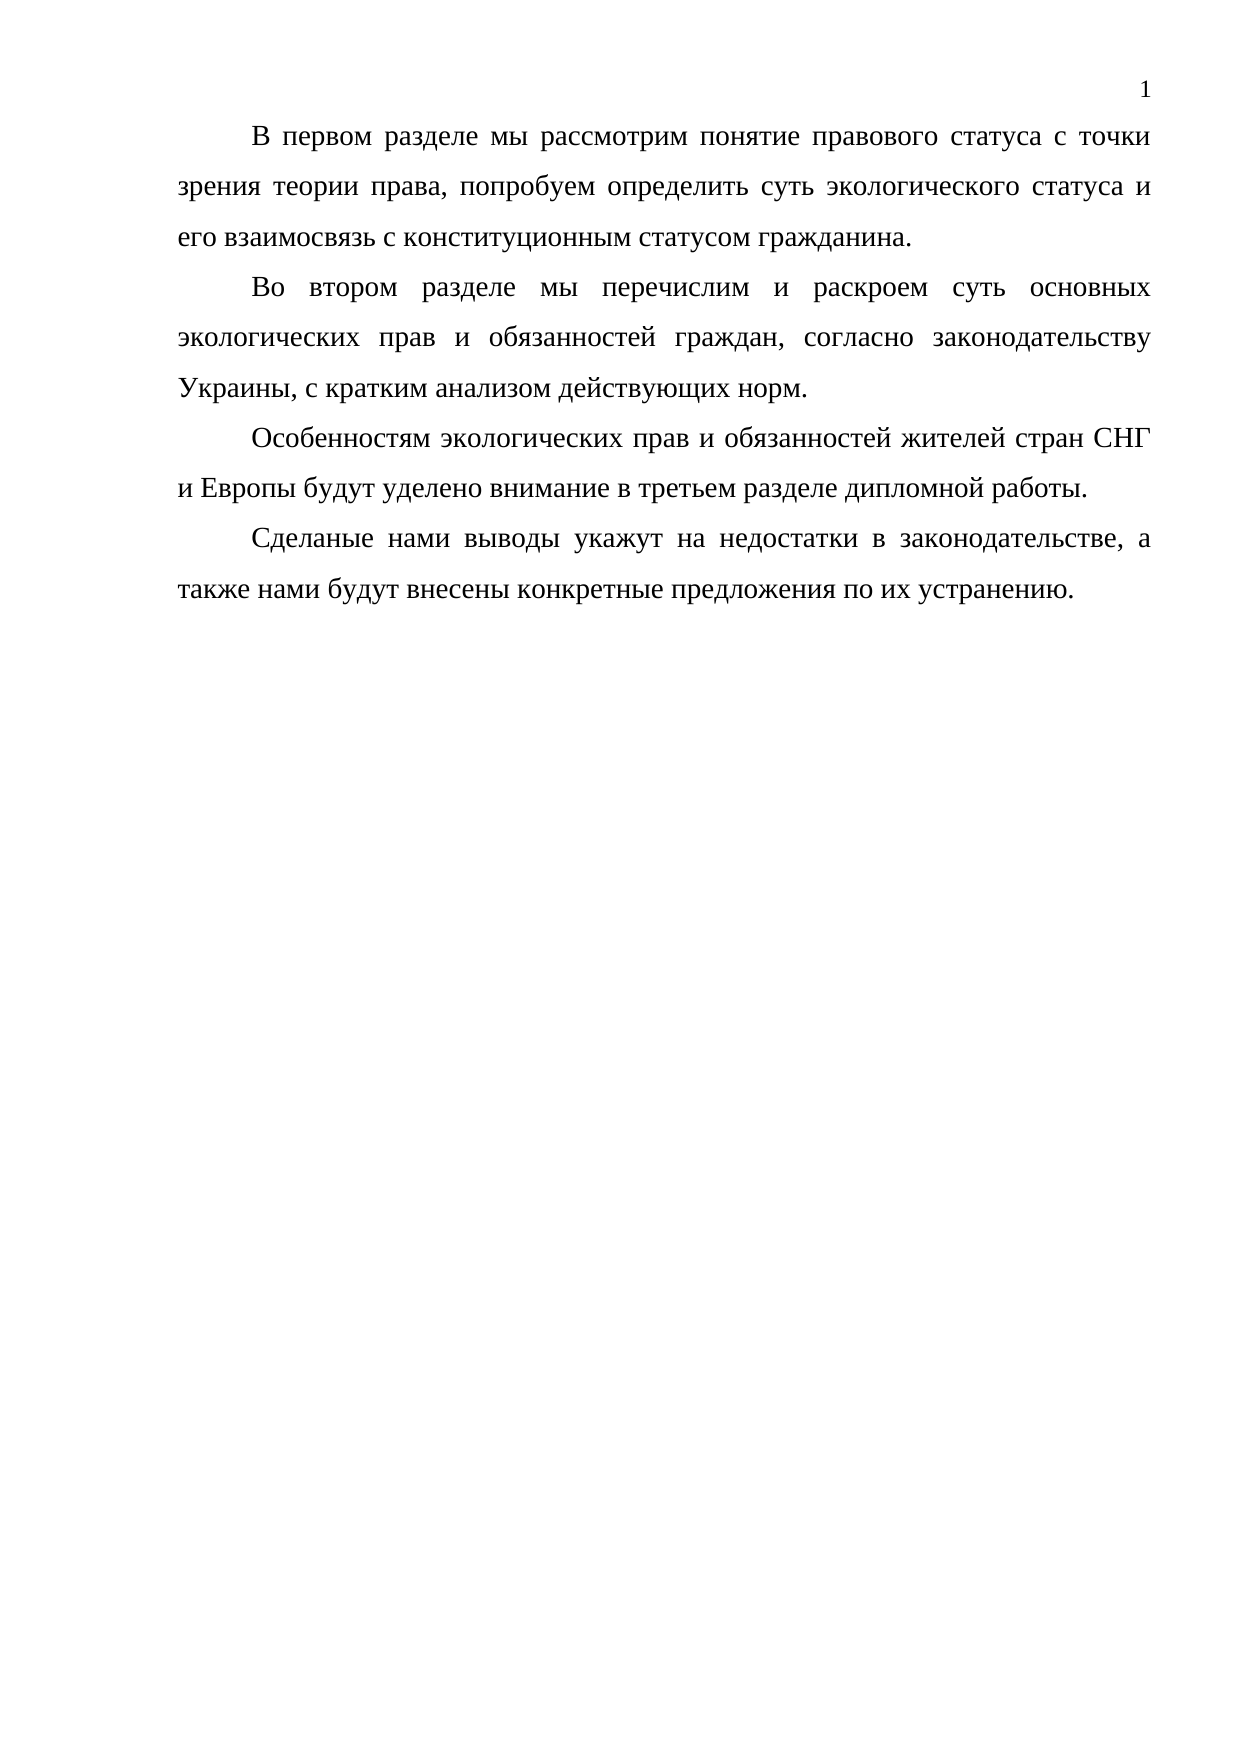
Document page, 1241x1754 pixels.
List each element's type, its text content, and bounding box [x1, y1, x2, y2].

text Во втором разделе мы перечислим и раскроем суть основных экологических прав и обязанностей граждан, согласно законодательству Украины, с кратким анализом действующих норм. [177, 269, 1152, 403]
text Сделаные нами выводы укажут на недостатки в законодательстве, а также нами будут внесены конкретные предложения по их устранению. [177, 521, 1152, 604]
text В первом разделе мы рассмотрим понятие правового статуса с точки зрения теории права, попробуем определить суть экологического статуса и его взаимосвязь с конституционным статусом гражданина. [177, 118, 1152, 252]
text Особенностям экологических прав и обязанностей жителей стран СНГ и Европы будут уделено внимание в третьем разделе дипломной работы. [177, 420, 1152, 504]
